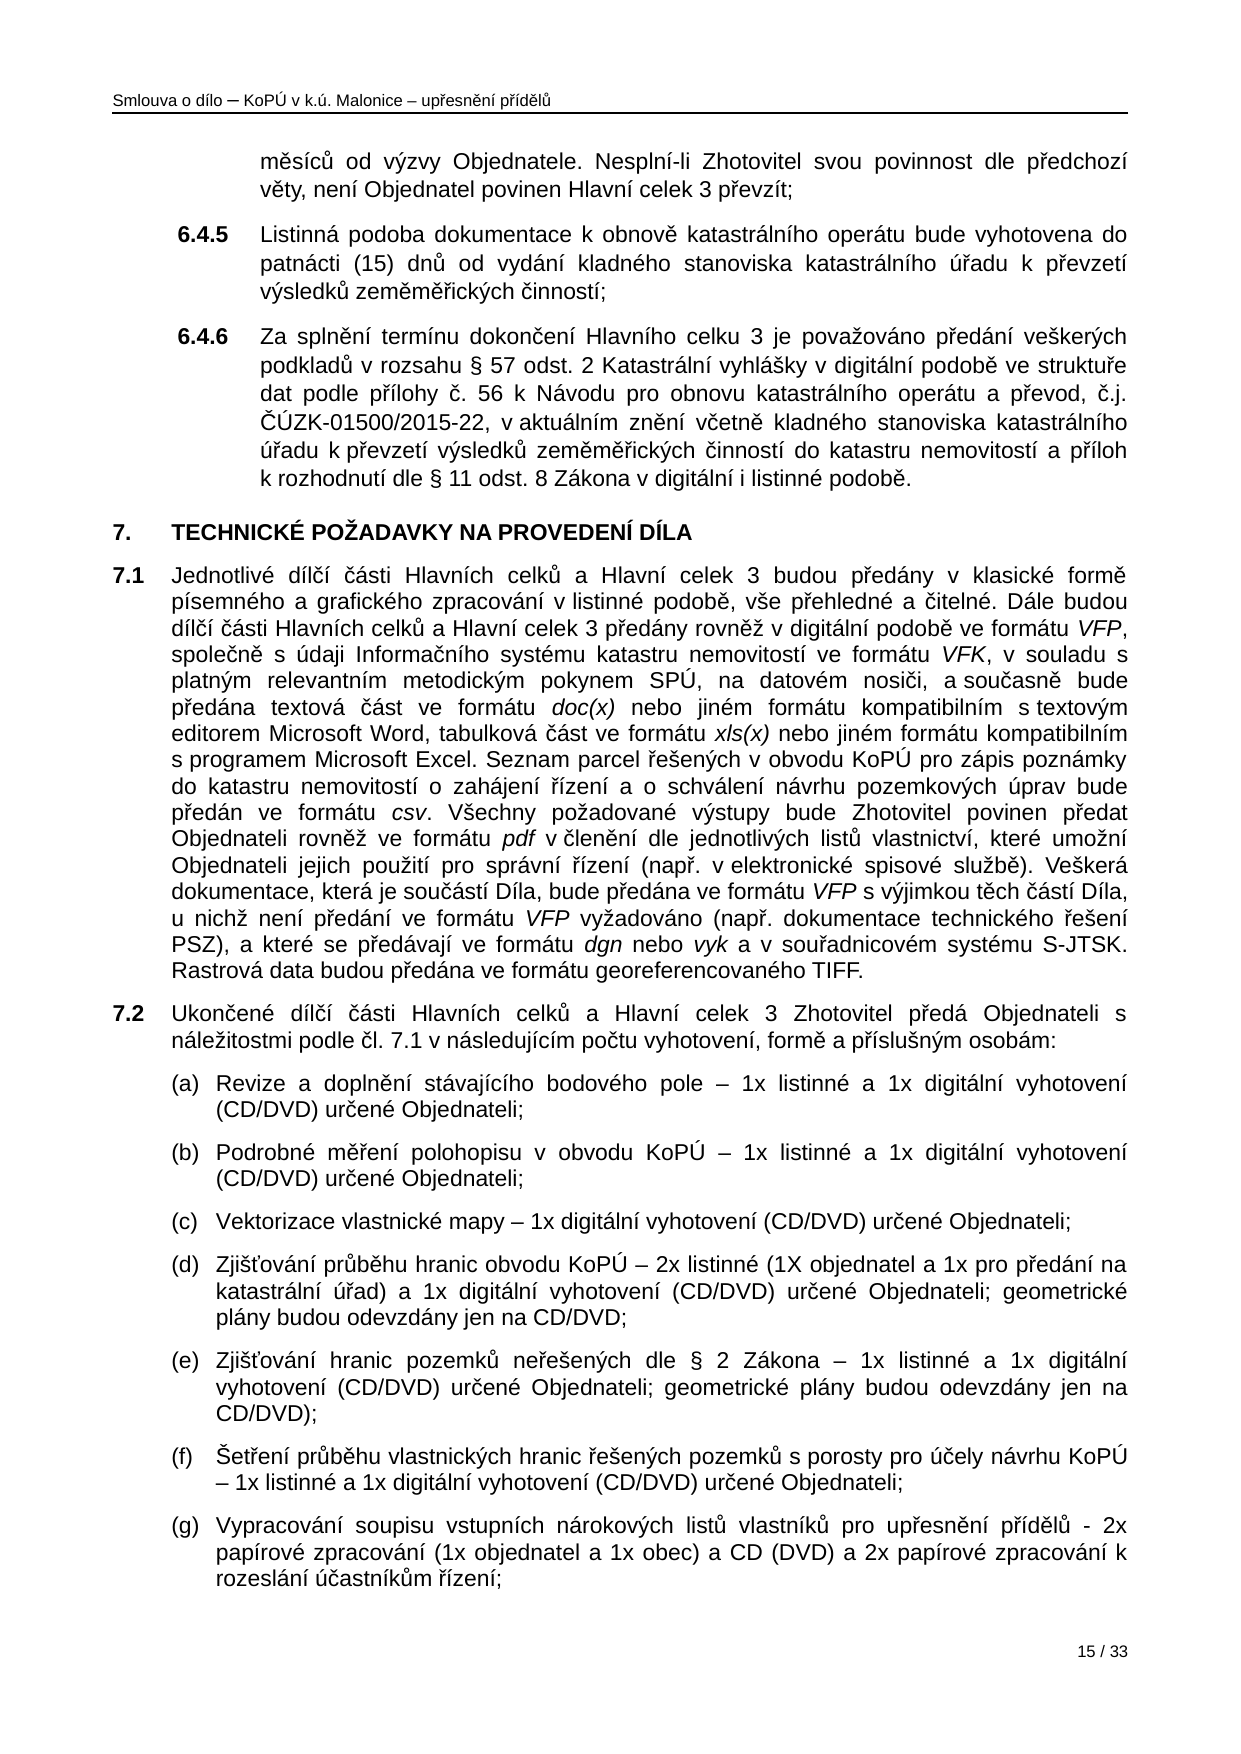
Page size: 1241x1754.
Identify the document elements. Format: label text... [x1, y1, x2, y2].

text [177, 148, 1128, 202]
list Šetření průběhu vlastnických hranic řešených pozemků s porosty pro účely návrhu KoPÚ – 1x listinné a 1x digitální vyhotovení (CD/DVD) určené Objednateli; [171, 1443, 1128, 1496]
list Zjišťování průběhu hranic obvodu KoPÚ – 2x listinné (1X objednatel a 1x pro předání na katastrální úřad) a 1x digitální vyhotovení (CD/DVD) určené Objednateli; geometrické plány budou odevzdány jen na CD/DVD; [171, 1251, 1128, 1330]
list Zjišťování hranic pozemků neřešených dle § 2 Zákona – 1x listinné a 1x digitální vyhotovení (CD/DVD) určené Objednateli; geometrické plány budou odevzdány jen na CD/DVD); [171, 1347, 1128, 1426]
list Revize a doplnění stávajícího bodového pole – 1x listinné a 1x digitální vyhotovení (CD/DVD) určené Objednateli; [171, 1069, 1128, 1122]
list Podrobné měření polohopisu v obvodu KoPÚ – 1x listinné a 1x digitální vyhotovení (CD/DVD) určené Objednateli; [171, 1139, 1128, 1192]
text Listinná podoba dokumentace k obnově katastrálního operátu bude vyhotovena do patnácti (15) dnů od vydání kladného stanoviska katastrálního úřadu k převzetí výsledků zeměměřických činností; [177, 221, 1128, 304]
text Technické požadavky na provedení díla [112, 519, 1128, 545]
text Za splnění termínu dokončení Hlavního celku 3 je považováno předání veškerých podkladů v rozsahu § 57 odst. 2 Katastrální vyhlášky v digitální podobě ve struktuře dat podle přílohy č. 56 k Návodu pro obnovu katastrálního operátu a převod, č.j. ČÚZK-01500/2015-22, v aktuálním znění včetně kladného stanoviska katastrálního úřadu k převzetí výsledků zeměměřických činností do katastru nemovitostí a příloh k rozhodnutí dle § 11 odst. 8 Zákona v digitální i listinné podobě. [177, 323, 1128, 492]
text Ukončené dílčí části Hlavních celků a Hlavní celek 3 Zhotovitel předá Objednateli s náležitostmi podle čl. 7.1 v následujícím počtu vyhotovení, formě a příslušným osobám: [112, 1000, 1128, 1053]
list Vektorizace vlastnické mapy – 1x digitální vyhotovení (CD/DVD) určené Objednateli; [171, 1208, 1128, 1235]
list Vypracování soupisu vstupních nárokových listů vlastníků pro upřesnění přídělů - 2x papírové zpracování (1x objednatel a 1x obec) a CD (DVD) a 2x papírové zpracování k rozeslání účastníkům řízení; [171, 1512, 1128, 1591]
text Jednotlivé dílčí části Hlavních celků a Hlavní celek 3 budou předány v klasické formě písemného a grafického zpracování v listinné podobě, vše přehledné a čitelné. Dále budou dílčí části Hlavních celků a Hlavní celek 3 předány rovněž v digitální podobě ve formátu VFP, společně s údaji Informačního systému katastru nemovitostí ve formátu VFK, v souladu s platným relevantním metodickým pokynem SPÚ, na datovém nosiči, a současně bude předána textová část ve formátu doc(x) nebo jiném formátu kompatibilním s textovým editorem Microsoft Word, tabulková část ve formátu xls(x) nebo jiném formátu kompatibilním s programem Microsoft Excel. Seznam parcel řešených v obvodu KoPÚ pro zápis poznámky do katastru nemovitostí o zahájení řízení a o schválení návrhu pozemkových úprav bude předán ve formátu csv. Všechny požadované výstupy bude Zhotovitel povinen předat Objednateli rovněž ve formátu pdf v členění dle jednotlivých listů vlastnictví, které umožní Objednateli jejich použití pro správní řízení (např. v elektronické spisové službě). Veškerá dokumentace, která je součástí Díla, bude předána ve formátu VFP s výjimkou těch částí Díla, u nichž není předání ve formátu VFP vyžadováno (např. dokumentace technického řešení PSZ), a které se předávají ve formátu dgn nebo vyk a v souřadnicovém systému S-JTSK. Rastrová data budou předána ve formátu georeferencovaného TIFF. [112, 562, 1128, 983]
